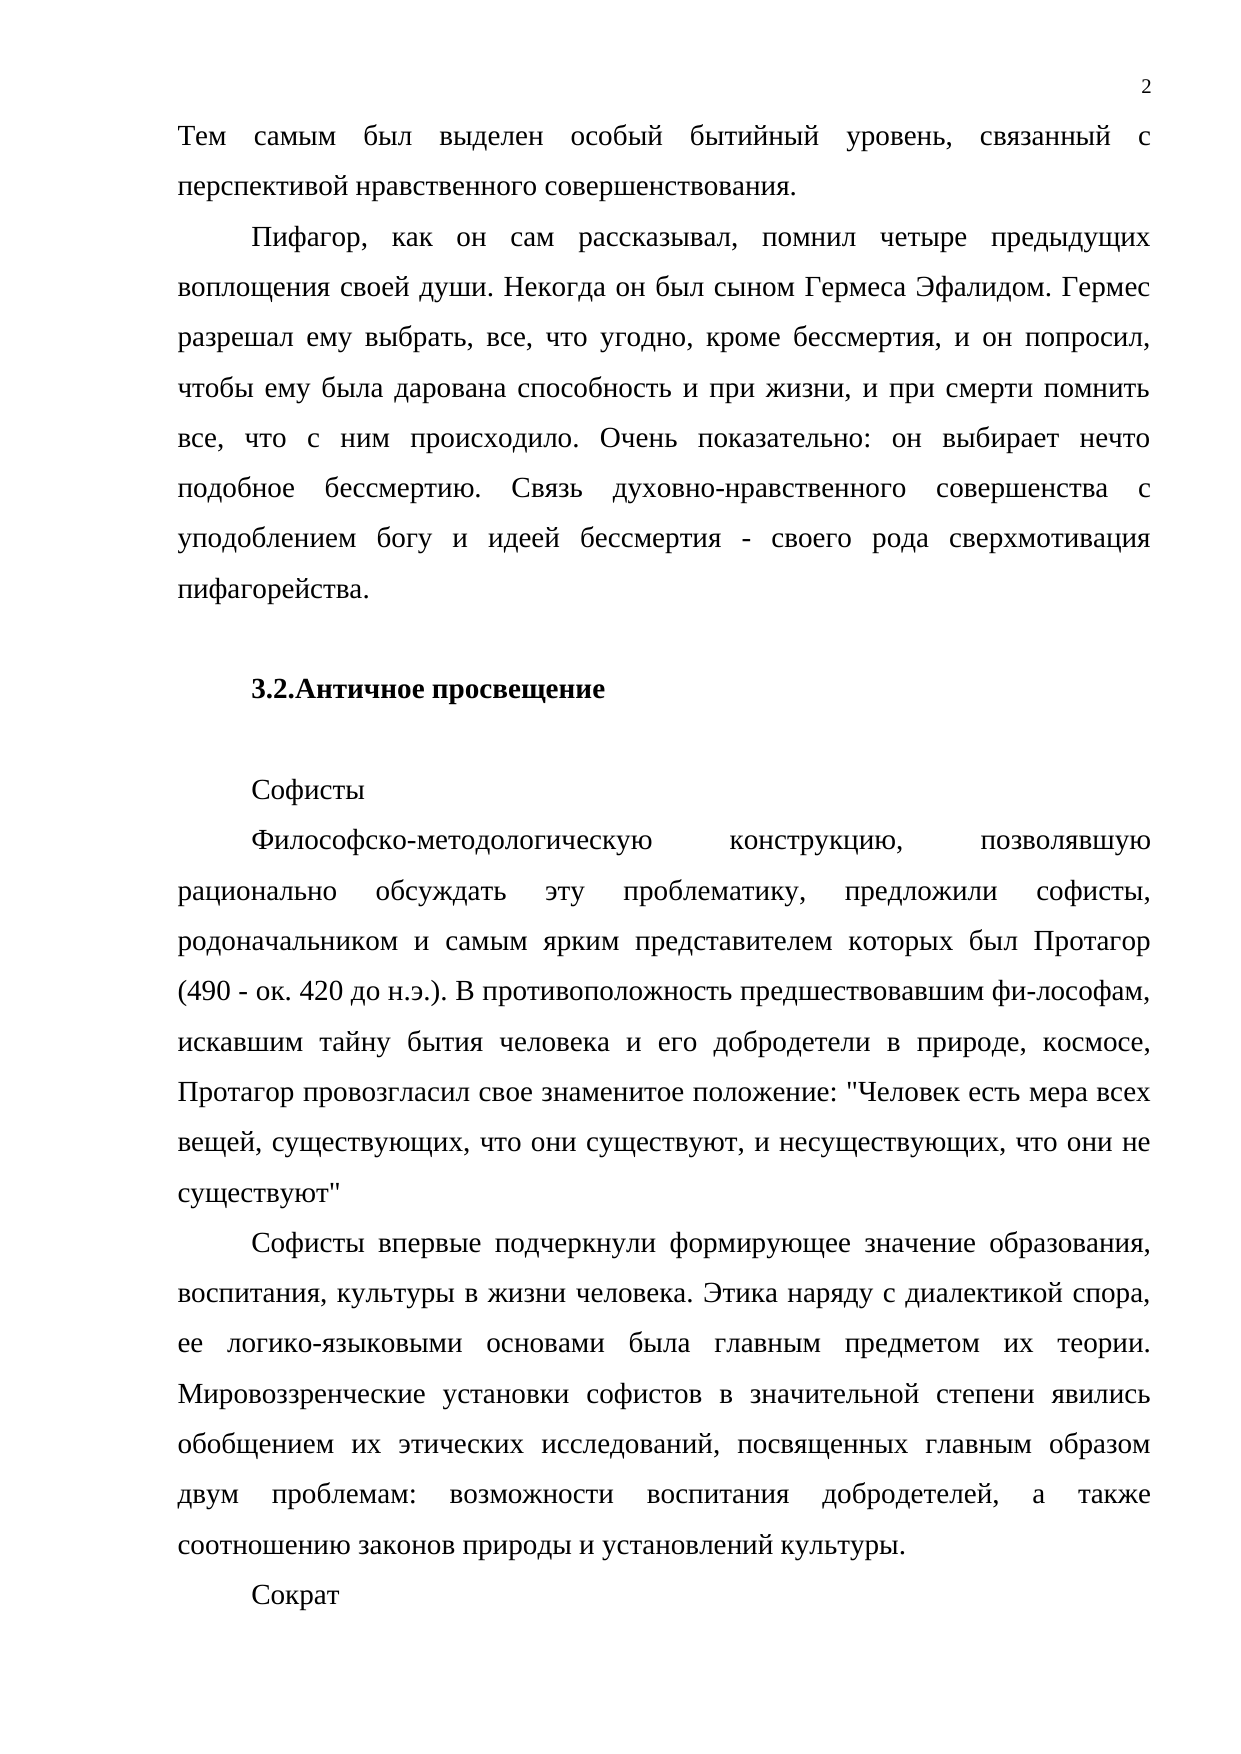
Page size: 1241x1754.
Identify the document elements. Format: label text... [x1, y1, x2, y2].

text Философско-методологическую конструкцию, позволявшую рационально обсуждать эту проблематику, предложили софисты, родоначальником и самым ярким представителем которых был Протагор (490 - ок. 420 до н.э.). В противоположность предшествовавшим фи-лософам, искавшим тайну бытия человека и его добродетели в природе, космосе, Протагор провозгласил свое знаменитое положение: "Человек есть мера всех вещей, существующих, что они существуют, и несуществующих, что они не существуют" [177, 822, 1152, 1208]
text 3.2.Античное просвещение [177, 672, 1152, 705]
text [177, 118, 1152, 202]
text Софисты [177, 772, 1152, 806]
text Пифагор, как он сам рассказывал, помнил четыре предыдущих воплощения своей души. Некогда он был сыном Гермеса Эфалидом. Гермес разрешал ему выбрать, все, что угодно, кроме бессмертия, и он попросил, чтобы ему была дарована способность и при жизни, и при смерти помнить все, что с ним происходило. Очень показательно: он выбирает нечто подобное бессмертию. Связь духовно-нравственного совершенства с уподоблением богу и идеей бессмертия - своего рода сверхмотивация пифагорейства. [177, 219, 1152, 604]
text Софисты впервые подчеркнули формирующее значение образования, воспитания, культуры в жизни человека. Этика наряду с диалектикой спора, ее логико-языковыми основами была главным предметом их теории. Мировоззренческие установки софистов в значительной степени явились обобщением их этических исследований, посвященных главным образом двум проблемам: возможности воспитания добродетелей, а также соотношению законов природы и установлений культуры. [177, 1225, 1152, 1560]
text Сократ [177, 1577, 1152, 1611]
